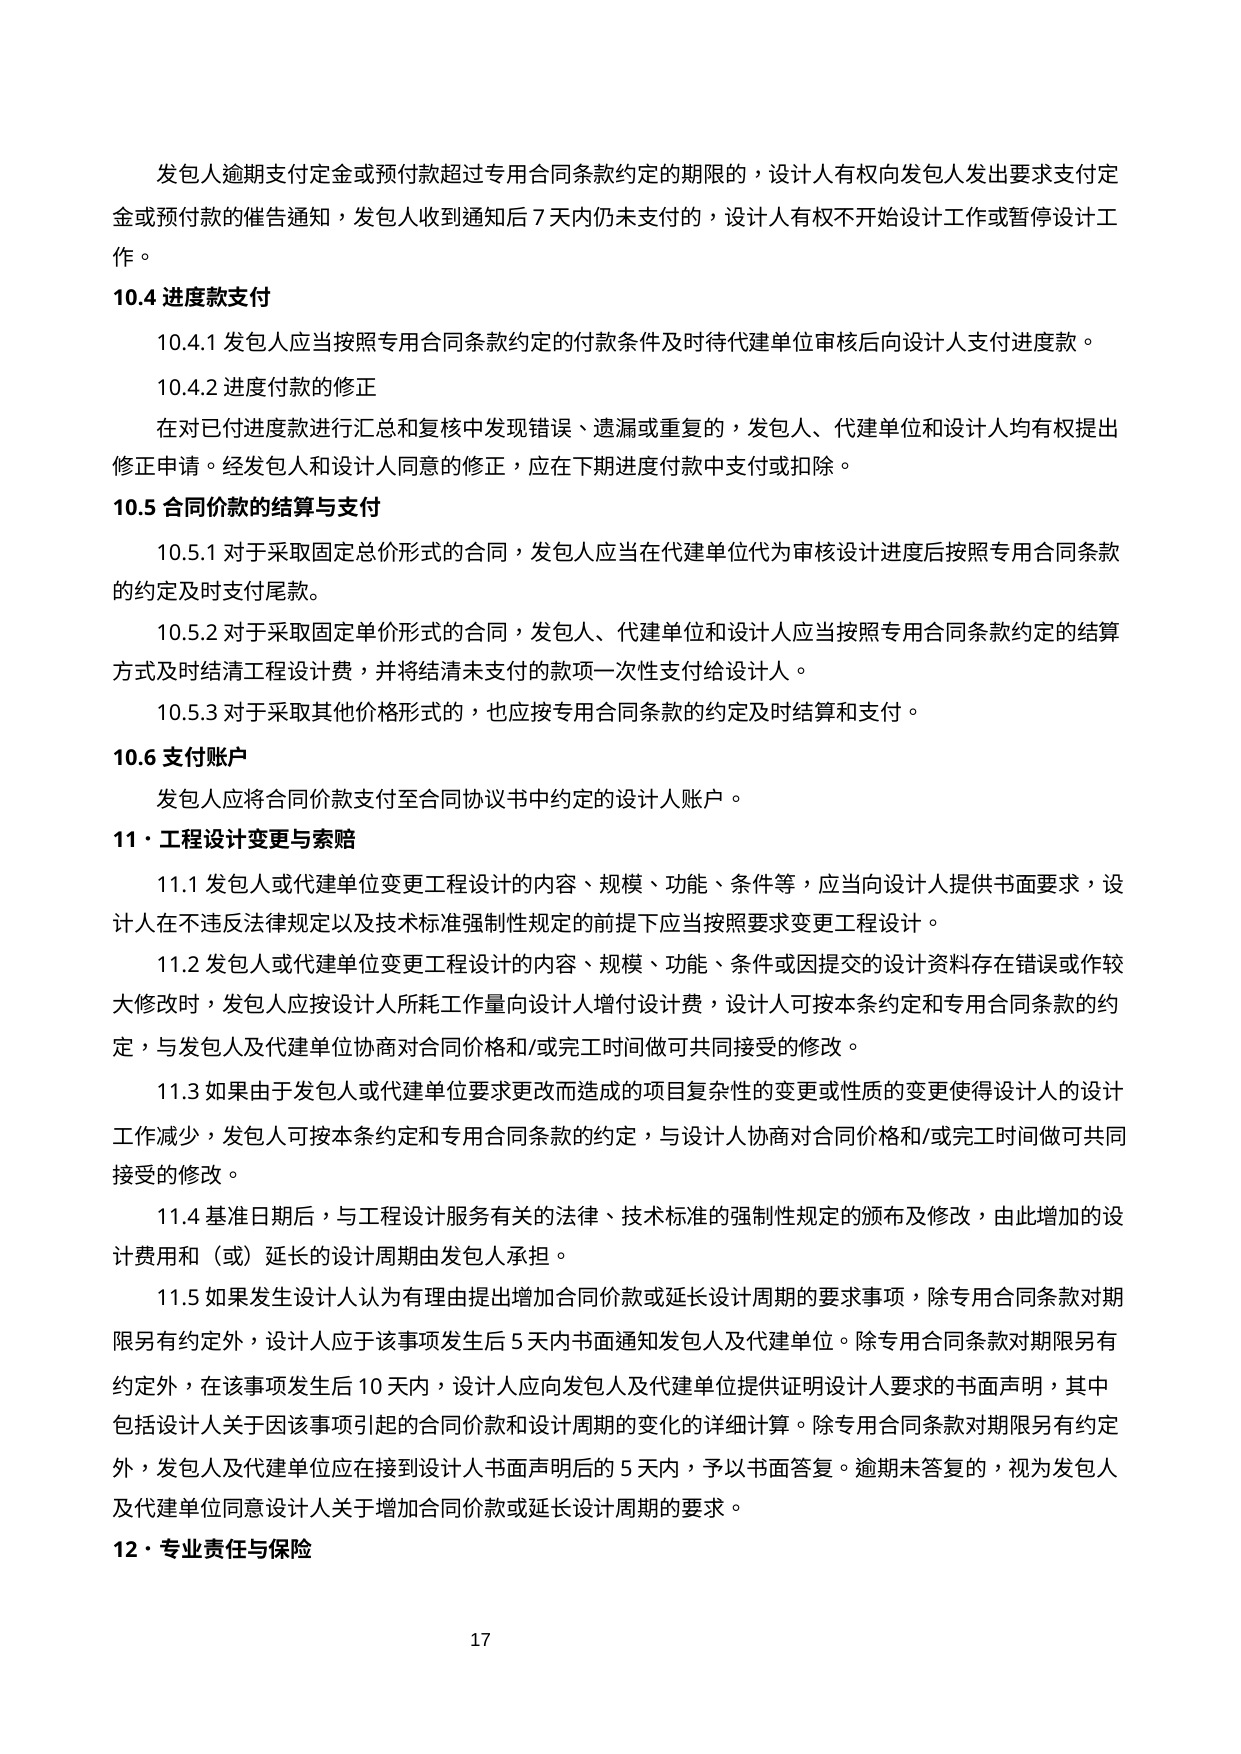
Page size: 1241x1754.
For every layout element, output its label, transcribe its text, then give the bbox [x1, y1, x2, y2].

text 11．工程设计变更与索赔 [112, 824, 1128, 854]
text 11.1 发包人或代建单位变更工程设计的内容、规模、功能、条件等，应当向设计人提供书面要求，设计人在不违反法律规定以及技术标准强制性规定的前提下应当按照要求变更工程设计。 [112, 869, 1128, 937]
text 10.5 合同价款的结算与支付 [112, 492, 1128, 522]
text 12．专业责任与保险 [112, 1533, 1128, 1563]
text 10.4.2 进度付款的修正 [112, 372, 1128, 401]
text 11.4 基准日期后，与工程设计服务有关的法律、技术标准的强制性规定的颁布及修改，由此增加的设计费用和（或）延长的设计周期由发包人承担。 [112, 1201, 1128, 1269]
text 10.5.2 对于采取固定单价形式的合同，发包人、代建单位和设计人应当按照专用合同条款约定的结算方式及时结清工程设计费，并将结清未支付的款项一次性支付给设计人。 [112, 617, 1128, 684]
text 11.3 如果由于发包人或代建单位要求更改而造成的项目复杂性的变更或性质的变更使得设计人的设计工作减少，发包人可按本条约定和专用合同条款的约定，与设计人协商对合同价格和/或完工时间做可共同接受的修改。 [112, 1076, 1128, 1189]
text 11.5 如果发生设计人认为有理由提出增加合同价款或延长设计周期的要求事项，除专用合同条款对期限另有约定外，设计人应于该事项发生后5天内书面通知发包人及代建单位。除专用合同条款对期限另有约定外，在该事项发生后10天内，设计人应向发包人及代建单位提供证明设计人要求的书面声明，其中包括设计人关于因该事项引起的合同价款和设计周期的变化的详细计算。除专用合同条款对期限另有约定外，发包人及代建单位应在接到设计人书面声明后的5天内，予以书面答复。逾期未答复的，视为发包人及代建单位同意设计人关于增加合同价款或延长设计周期的要求。 [112, 1281, 1128, 1521]
text 发包人应将合同价款支付至合同协议书中约定的设计人账户。 [112, 786, 1128, 812]
text 在对已付进度款进行汇总和复核中发现错误、遗漏或重复的，发包人、代建单位和设计人均有权提出修正申请。经发包人和设计人同意的修正，应在下期进度付款中支付或扣除。 [112, 416, 1128, 479]
text 10.5.1 对于采取固定总价形式的合同，发包人应当在代建单位代为审核设计进度后按照专用合同条款的约定及时支付尾款。 [112, 537, 1128, 604]
text 10.4.1 发包人应当按照专用合同条款约定的付款条件及时待代建单位审核后向设计人支付进度款。 [112, 327, 1128, 357]
text 11.2 发包人或代建单位变更工程设计的内容、规模、功能、条件或因提交的设计资料存在错误或作较大修改时，发包人应按设计人所耗工作量向设计人增付设计费，设计人可按本条约定和专用合同条款的约定，与发包人及代建单位协商对合同价格和/或完工时间做可共同接受的修改。 [112, 949, 1128, 1061]
text 10.6 支付账户 [112, 742, 1128, 772]
text 10.4 进度款支付 [112, 282, 1128, 312]
text 发包人逾期支付定金或预付款超过专用合同条款约定的期限的，设计人有权向发包人发出要求支付定金或预付款的催告通知，发包人收到通知后7天内仍未支付的，设计人有权不开始设计工作或暂停设计工作。 [112, 162, 1128, 270]
text 10.5.3 对于采取其他价格形式的，也应按专用合同条款的约定及时结算和支付。 [112, 697, 1128, 727]
